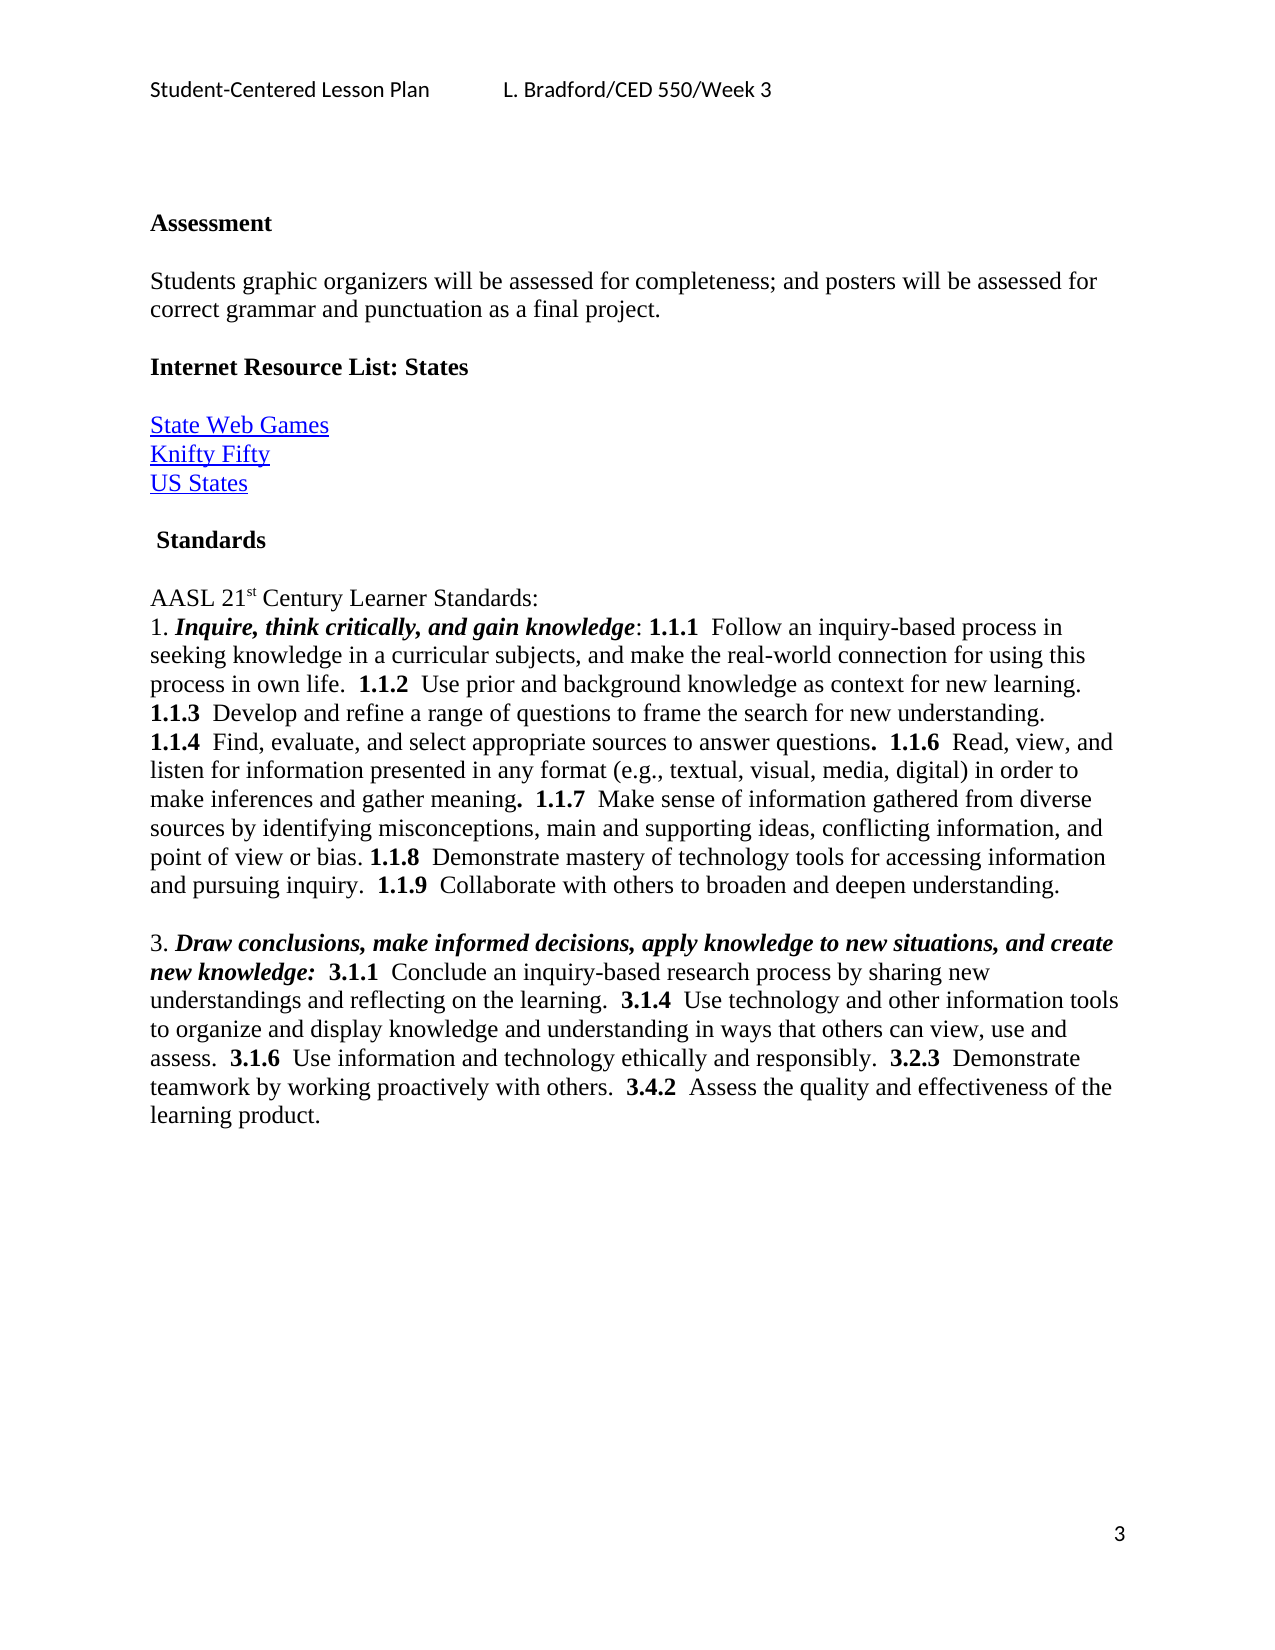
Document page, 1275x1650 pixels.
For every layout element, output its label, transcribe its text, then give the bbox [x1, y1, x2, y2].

text 3. Draw conclusions, make informed decisions, apply knowledge to new situations, and create new knowledge: 3.1.1 Conclude an inquiry-based research process by sharing new understandings and reflecting on the learning. 3.1.4 Use technology and other information tools to organize and display knowledge and understanding in ways that others can view, use and assess. 3.1.6 Use information and technology ethically and responsibly. 3.2.3 Demonstrate teamwork by working proactively with others. 3.4.2 Assess the quality and effectiveness of the learning product. [150, 928, 1125, 1129]
text State Web Games [150, 410, 1125, 439]
text US States [150, 468, 1125, 497]
text Assessment [150, 208, 1125, 237]
text Standards [150, 525, 1125, 554]
text AASL 21st Century Learner Standards: [150, 583, 1125, 612]
text Knifty Fifty [150, 439, 1125, 468]
text Internet Resource List: States [150, 352, 1125, 381]
text 1. Inquire, think critically, and gain knowledge: 1.1.1 Follow an inquiry-based process in seeking knowledge in a curricular subjects, and make the real-world connection for using this process in own life. 1.1.2 Use prior and background knowledge as context for new learning. 1.1.3 Develop and refine a range of questions to frame the search for new understanding. [150, 612, 1125, 727]
text 1.1.4 Find, evaluate, and select appropriate sources to answer questions. 1.1.6 Read, view, and listen for information presented in any format (e.g., textual, visual, media, digital) in order to make inferences and gather meaning. 1.1.7 Make sense of information gathered from diverse sources by identifying misconceptions, main and supporting ideas, conflicting information, and point of view or bias. 1.1.8 Demonstrate mastery of technology tools for accessing information and pursuing inquiry. 1.1.9 Collaborate with others to broaden and deepen understanding. [150, 727, 1125, 899]
text Students graphic organizers will be assessed for completeness; and posters will be assessed for correct grammar and punctuation as a final project. [150, 266, 1125, 323]
